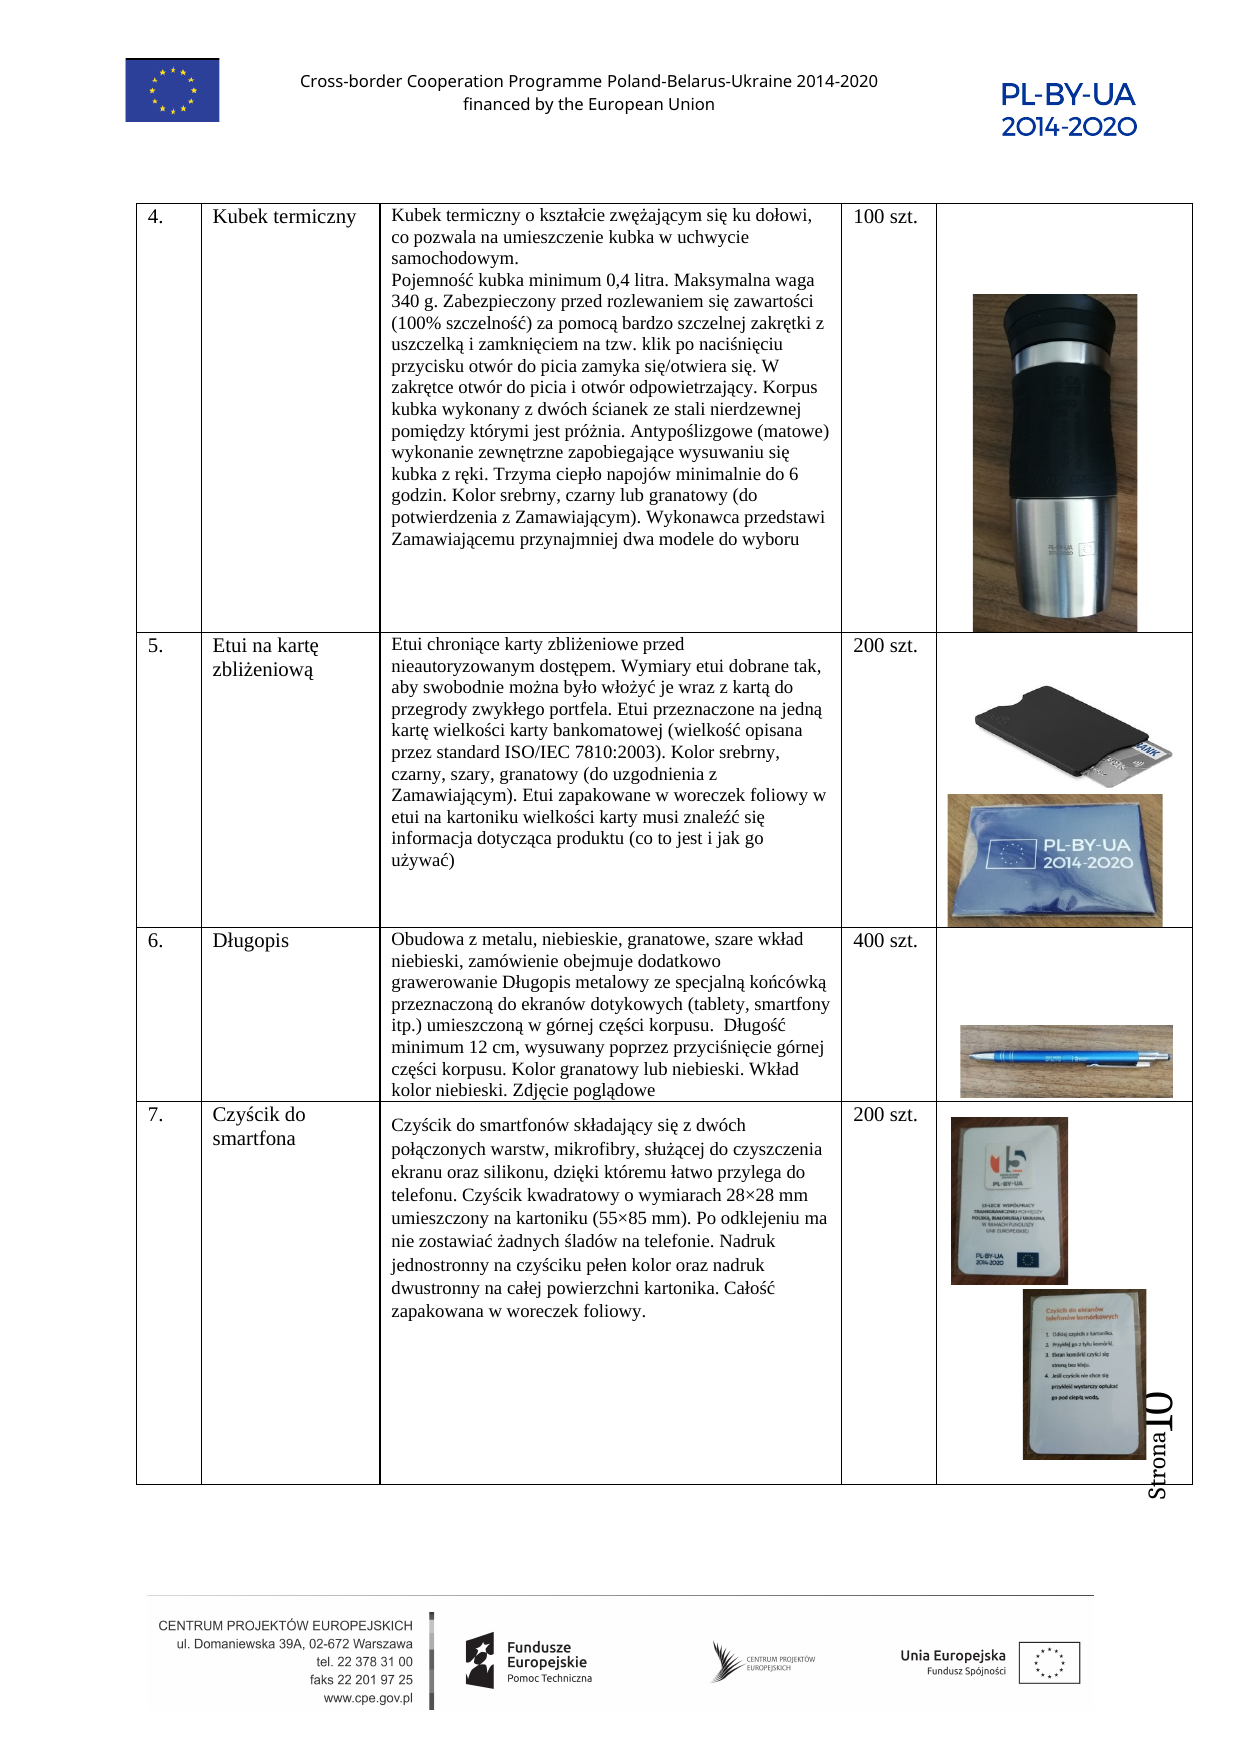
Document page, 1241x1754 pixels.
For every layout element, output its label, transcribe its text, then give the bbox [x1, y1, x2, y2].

picture [1022, 1289, 1147, 1460]
picture [960, 1025, 1173, 1098]
table_cell Etui chroniące karty zbliżeniowe przed nieautoryzowanym dostępem. Wymiary etui dobrane tak, aby swobodnie można było włożyć je wraz z kartą do przegrody zwykłego portfela. Etui przeznaczone na jedną kartę wielkości karty bankomatowej (wielkość opisana przez standard ISO/IEC 7810:2003). Kolor srebrny, czarny, szary, granatowy (do uzgodnienia z Zamawiającym). Etui zapakowane w woreczek foliowy w etui na kartoniku wielkości karty musi znaleźć się informacja dotycząca produktu (co to jest i jak go używać) [381, 633, 841, 927]
table_cell 200 szt. [842, 1102, 936, 1484]
picture [972, 294, 1138, 632]
table_cell Obudowa z metalu, niebieskie, granatowe, szare wkład niebieski, zamówienie obejmuje dodatkowo grawerowanie Długopis metalowy ze specjalną końcówką przeznaczoną do ekranów dotykowych (tablety, smartfony itp.) umieszczoną w górnej części korpusu. Długość minimum 12 cm, wysuwany poprzez przyciśnięcie górnej części korpusu. Kolor granatowy lub niebieski. Wkład kolor niebieski. Zdjęcie poglądowe [381, 928, 841, 1101]
table_cell 4. [137, 204, 201, 632]
picture [947, 680, 1174, 927]
table_cell [937, 633, 1192, 927]
table_cell [937, 928, 1192, 1101]
table_cell 5. [137, 633, 201, 927]
table_cell Kubek termiczny [202, 204, 379, 632]
picture [147, 1595, 1094, 1710]
table_cell [937, 1102, 1192, 1484]
table_cell Czyścik do smartfonów składający się z dwóch połączonych warstw, mikrofibry, służącej do czyszczenia ekranu oraz silikonu, dzięki któremu łatwo przylega do telefonu. Czyścik kwadratowy o wymiarach 28×28 mm umieszczony na kartoniku (55×85 mm). Po odklejeniu ma nie zostawiać żadnych śladów na telefonie. Nadruk jednostronny na czyściku pełen kolor oraz nadruk dwustronny na całej powierzchni kartonika. Całość zapakowana w woreczek foliowy. [381, 1102, 841, 1484]
table_cell 400 szt. [842, 928, 936, 1101]
picture [1002, 83, 1137, 136]
table_cell Czyścik do smartfona [202, 1102, 379, 1484]
table_cell Długopis [202, 928, 379, 1101]
table_cell 6. [137, 928, 201, 1101]
table_cell Etui na kartę zbliżeniową [202, 633, 379, 927]
table_cell [937, 204, 1192, 632]
table_cell 200 szt. [842, 633, 936, 927]
picture [951, 1117, 1069, 1285]
table_cell 100 szt. [842, 204, 936, 632]
table_cell Kubek termiczny o kształcie zwężającym się ku dołowi, co pozwala na umieszczenie kubka w uchwycie samochodowym. Pojemność kubka minimum 0,4 litra. Maksymalna waga 340 g. Zabezpieczony przed rozlewaniem się zawartości (100% szczelność) za pomocą bardzo szczelnej zakrętki z uszczelką i zamknięciem na tzw. klik po naciśnięciu przycisku otwór do picia zamyka się/otwiera się. W zakrętce otwór do picia i otwór odpowietrzający. Korpus kubka wykonany z dwóch ścianek ze stali nierdzewnej pomiędzy którymi jest próżnia. Antypoślizgowe (matowe) wykonanie zewnętrzne zapobiegające wysuwaniu się kubka z ręki. Trzyma ciepło napojów minimalnie do 6 godzin. Kolor srebrny, czarny lub granatowy (do potwierdzenia z Zamawiającym). Wykonawca przedstawi Zamawiającemu przynajmniej dwa modele do wyboru [381, 204, 841, 632]
table_cell 7. [137, 1102, 201, 1484]
